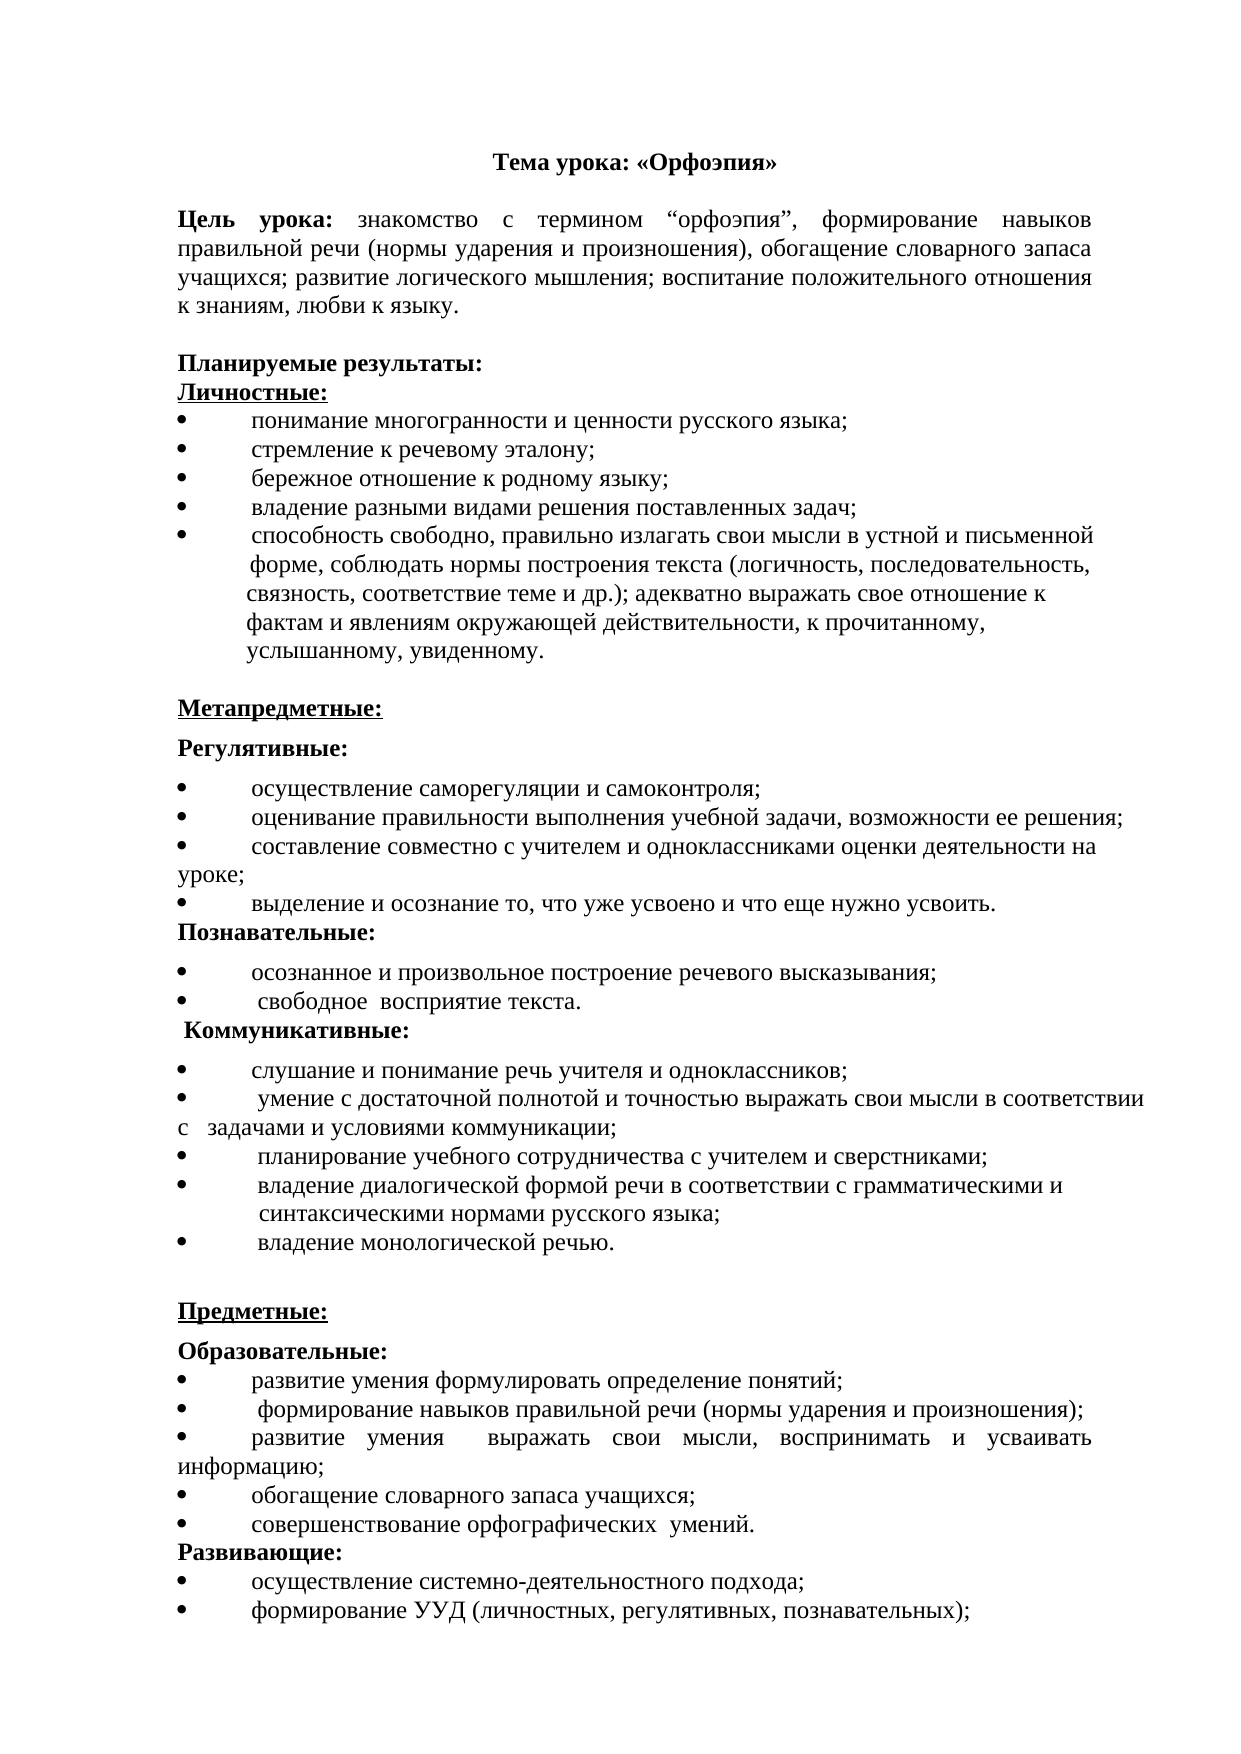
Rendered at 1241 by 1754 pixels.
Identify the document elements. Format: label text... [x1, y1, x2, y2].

list осуществление системно-деятельностного подхода; [177, 1566, 1093, 1595]
list понимание многогранности и ценности русского языка; [177, 406, 1152, 434]
list осуществление саморегуляции и самоконтроля; [177, 773, 1152, 802]
text Метапредметные: [177, 693, 1152, 722]
text Регулятивные: [177, 733, 1152, 762]
list развитие умения формулировать определение понятий; [177, 1365, 1093, 1394]
list развитие умения выражать свои мысли, воспринимать и усваивать информацию; [177, 1422, 1093, 1480]
text Познавательные: [177, 917, 1152, 946]
text услышанному, увиденному. [177, 636, 1093, 664]
list совершенствование орфографических умений. [177, 1509, 1093, 1537]
list умение с достаточной полнотой и точностью выражать свои мысли в соответствии с задачами и условиями коммуникации; [177, 1083, 1152, 1141]
list планирование учебного сотрудничества с учителем и сверстниками; [177, 1141, 1152, 1170]
list оценивание правильности выполнения учебной задачи, возможности ее решения; [177, 802, 1152, 831]
text Планируемые результаты: [177, 348, 1093, 377]
list стремление к речевому эталону; [177, 434, 1152, 463]
list владение монологической речью. [177, 1227, 1152, 1256]
text Личностные: [177, 377, 1093, 406]
text Цель урока: знакомство с термином “орфоэпия”, формирование навыков правильной речи (нормы ударения и произношения), обогащение словарного запаса учащихся; развитие логического мышления; воспитание положительного отношения к знаниям, любви к языку. [177, 204, 1093, 319]
list владение диалогической формой речи в соответствии с грамматическими и [177, 1170, 1152, 1198]
text связность, соответствие теме и др.); адекватно выражать свое отношение к [177, 578, 1093, 607]
text Предметные: [177, 1296, 1152, 1325]
list способность свободно, правильно излагать свои мысли в устной и письменной [177, 521, 1152, 549]
list формирование навыков правильной речи (нормы ударения и произношения); [177, 1394, 1093, 1422]
text синтаксическими нормами русского языка; [177, 1198, 1152, 1227]
list слушание и понимание речь учителя и одноклассников; [177, 1055, 1152, 1083]
list владение разными видами решения поставленных задач; [177, 492, 1152, 521]
list свободное восприятие текста. [177, 986, 1152, 1015]
list обогащение словарного запаса учащихся; [177, 1480, 1093, 1509]
text фактам и явлениям окружающей действительности, к прочитанному, [177, 607, 1093, 636]
list осознанное и произвольное построение речевого высказывания; [177, 957, 1152, 986]
list составление совместно с учителем и одноклассниками оценки деятельности на уроке; [177, 831, 1152, 888]
list бережное отношение к родному языку; [177, 463, 1152, 492]
text форме, соблюдать нормы построения текста (логичность, последовательность, [177, 549, 1093, 578]
text Коммуникативные: [177, 1015, 1152, 1043]
text Тема урока: «Орфоэпия» [177, 147, 1093, 176]
list формирование УУД (личностных, регулятивных, познавательных); [177, 1595, 1093, 1624]
text Образовательные: [177, 1336, 1152, 1365]
list выделение и осознание то, что уже усвоено и что еще нужно усвоить. [177, 888, 1152, 917]
text Развивающие: [177, 1537, 1152, 1566]
